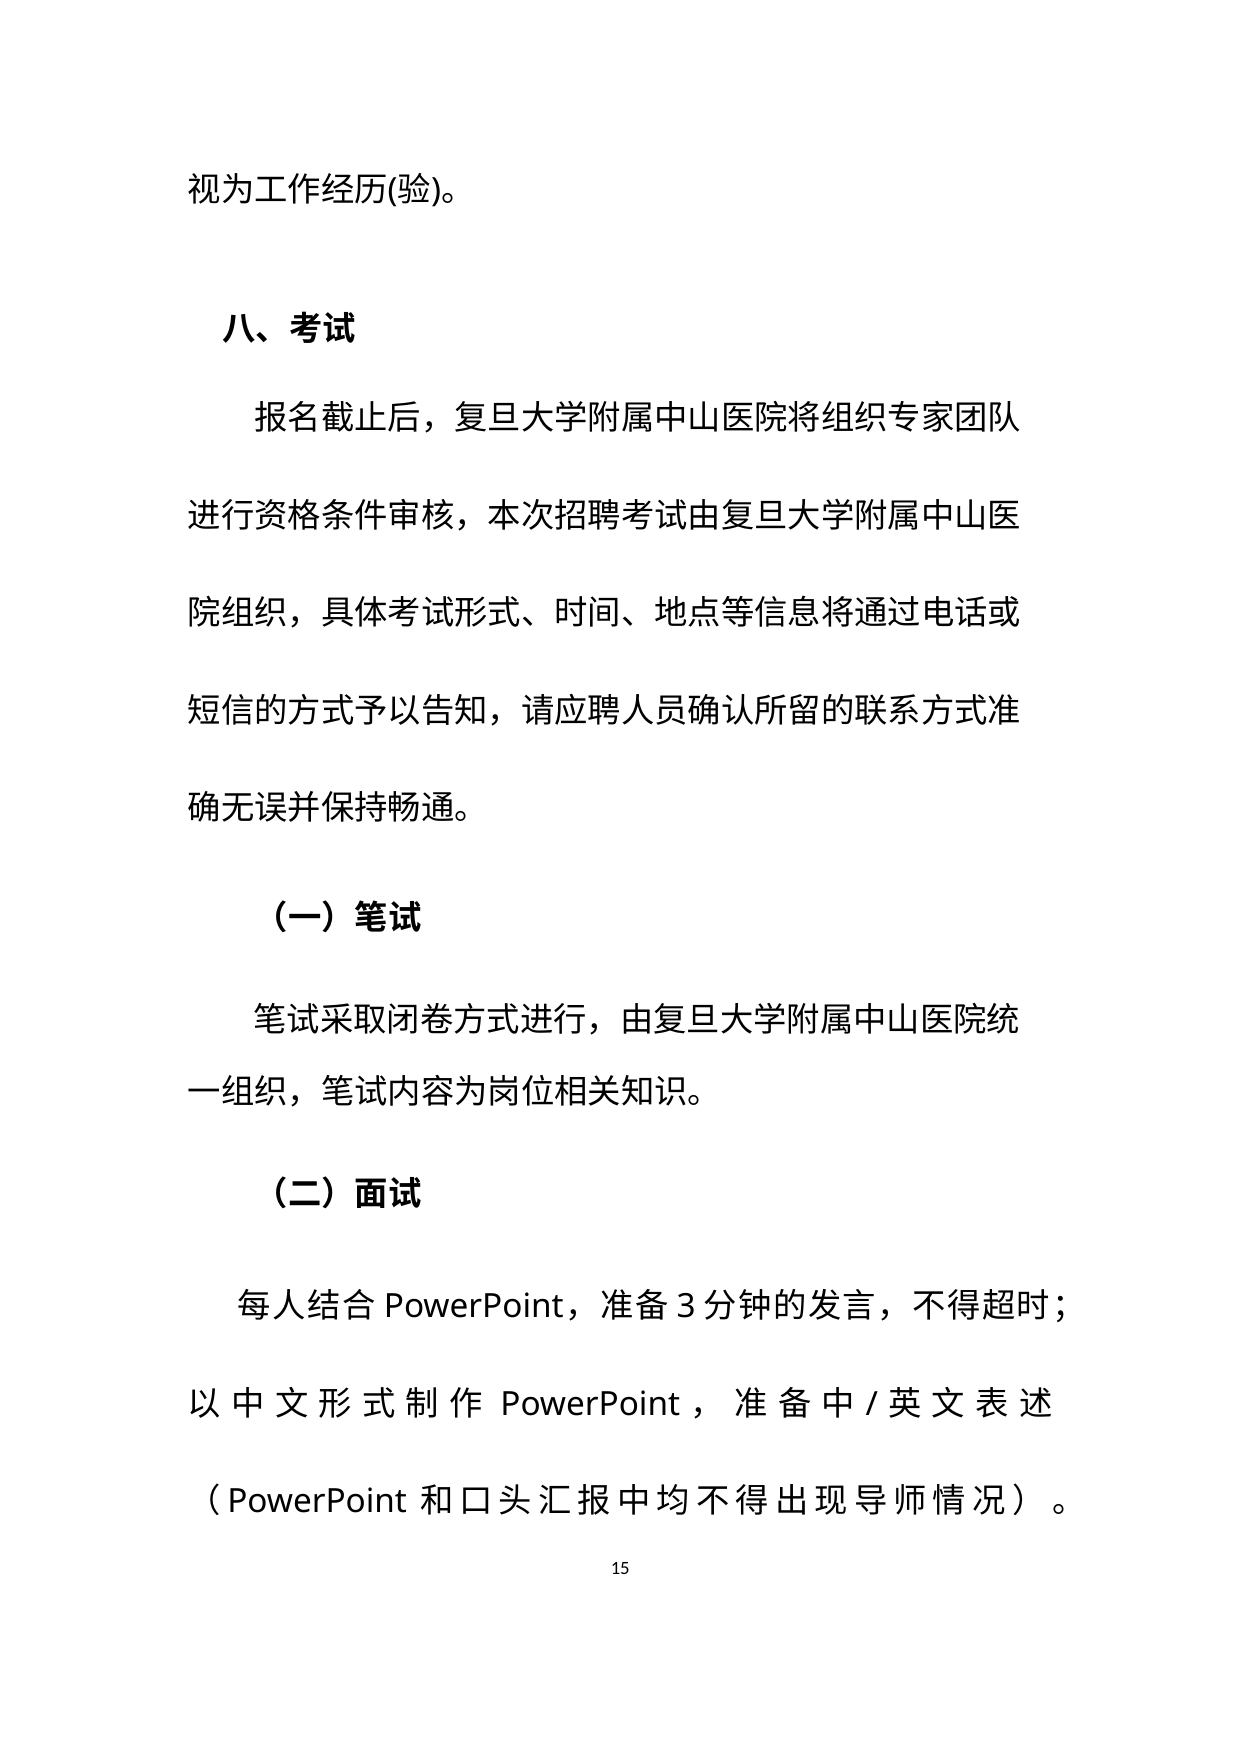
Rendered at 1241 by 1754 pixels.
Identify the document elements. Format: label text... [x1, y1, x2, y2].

subtitle 八、考试 [187, 294, 1053, 359]
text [187, 154, 1053, 219]
text （二）面试 [187, 1158, 1053, 1223]
text （一）笔试 [187, 883, 1053, 948]
text 报名截止后，复旦大学附属中山医院将组织专家团队进行资格条件审核，本次招聘考试由复旦大学附属中山医院组织，具体考试形式、时间、地点等信息将通过电话或短信的方式予以告知，请应聘人员确认所留的联系方式准确无误并保持畅通。 [187, 383, 1053, 838]
text 笔试采取闭卷方式进行，由复旦大学附属中山医院统一组织，笔试内容为岗位相关知识。 [187, 993, 1053, 1113]
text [187, 1271, 1053, 1531]
